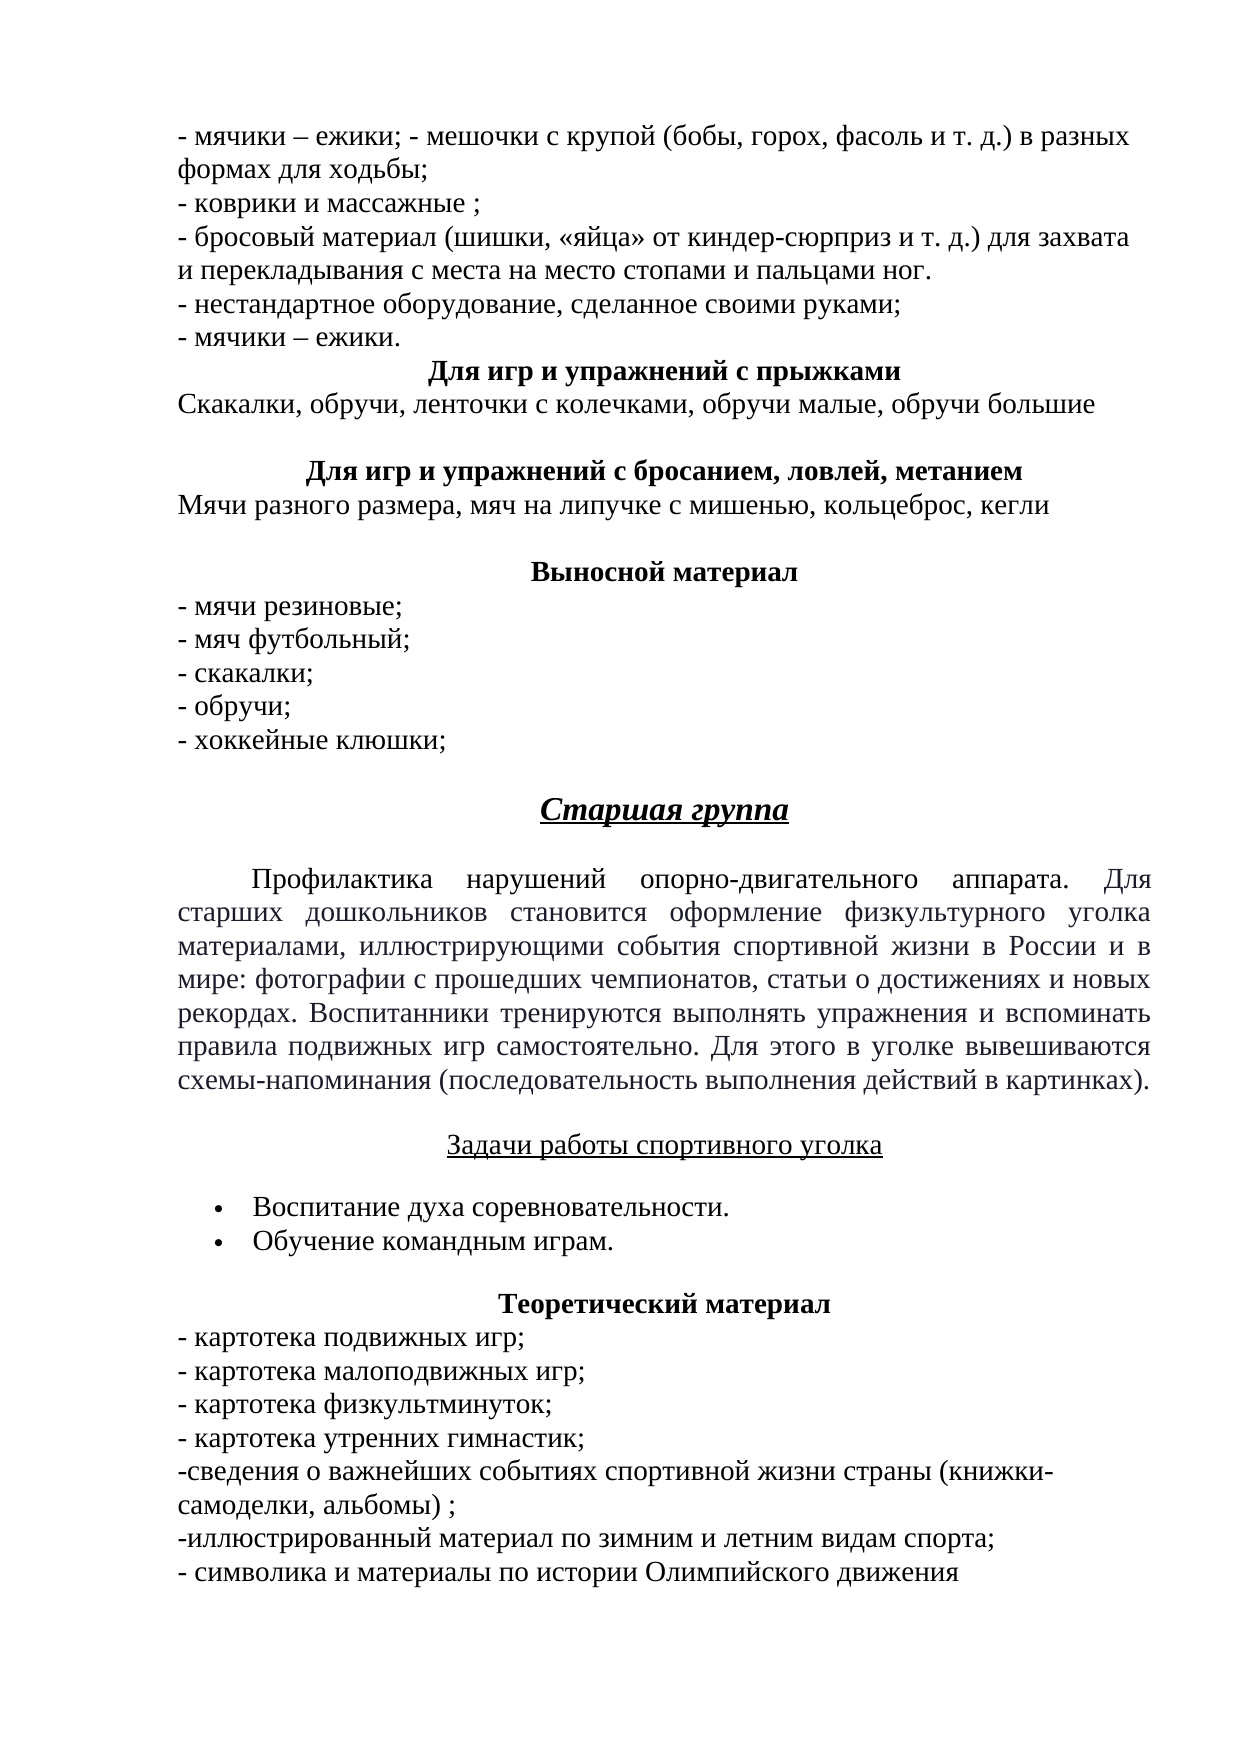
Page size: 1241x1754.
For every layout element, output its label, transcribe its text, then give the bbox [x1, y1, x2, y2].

text Задачи работы спортивного уголка [177, 1127, 1152, 1160]
list Воспитание духа соревновательности. [215, 1189, 1152, 1223]
text - нестандартное оборудование, сделанное своими руками; [177, 286, 1152, 319]
text - картотека физкультминуток; [177, 1386, 1152, 1420]
text - бросовый материал (шишки, «яйца» от киндер-сюрприз и т. д.) для захвата и перекладывания с места на место стопами и пальцами ног. [177, 219, 1152, 286]
text Мячи разного размера, мяч на липучке с мишенью, кольцеброс, кегли [177, 487, 1152, 521]
text - символика и материалы по истории Олимпийского движения [177, 1554, 1152, 1588]
text Профилактика нарушений опорно-двигательного аппарата. Для старших дошкольников становится оформление физкультурного уголка материалами, иллюстрирующими события спортивной жизни в России и в мире: фотографии с прошедших чемпионатов, статьи о достижениях и новых рекордах. Воспитанники тренируются выполнять упражнения и вспоминать правила подвижных игр самостоятельно. Для этого в уголке вывешиваются схемы-напоминания (последовательность выполнения действий в картинках). [177, 861, 1152, 1096]
text Для игр и упражнений с бросанием, ловлей, метанием [177, 453, 1152, 487]
text Теоретический материал [177, 1286, 1152, 1319]
text - скакалки; [177, 655, 1152, 688]
list Обучение командным играм. [215, 1223, 1152, 1257]
text - картотека малоподвижных игр; [177, 1353, 1152, 1386]
text -иллюстрированный материал по зимним и летним видам спорта; [177, 1521, 1152, 1554]
text - мячи резиновые; [177, 588, 1152, 621]
text Старшая группа [177, 789, 1152, 827]
text - мяч футбольный; [177, 621, 1152, 655]
text - хоккейные клюшки; [177, 722, 1152, 755]
text - мячики – ежики; - мешочки с крупой (бобы, горох, фасоль и т. д.) в разных формах для ходьбы; [177, 118, 1152, 185]
text Скакалки, обручи, ленточки с колечками, обручи малые, обручи большие [177, 386, 1152, 420]
text -сведения о важнейших событиях спортивной жизни страны (книжки-самоделки, альбомы) ; [177, 1453, 1152, 1521]
text - коврики и массажные ; [177, 185, 1152, 219]
text - мячики – ежики. [177, 319, 1152, 353]
text Выносной материал [177, 554, 1152, 588]
text - обручи; [177, 688, 1152, 722]
text - картотека подвижных игр; [177, 1319, 1152, 1353]
text Для игр и упражнений с прыжками [177, 353, 1152, 386]
text - картотека утренних гимнастик; [177, 1420, 1152, 1453]
